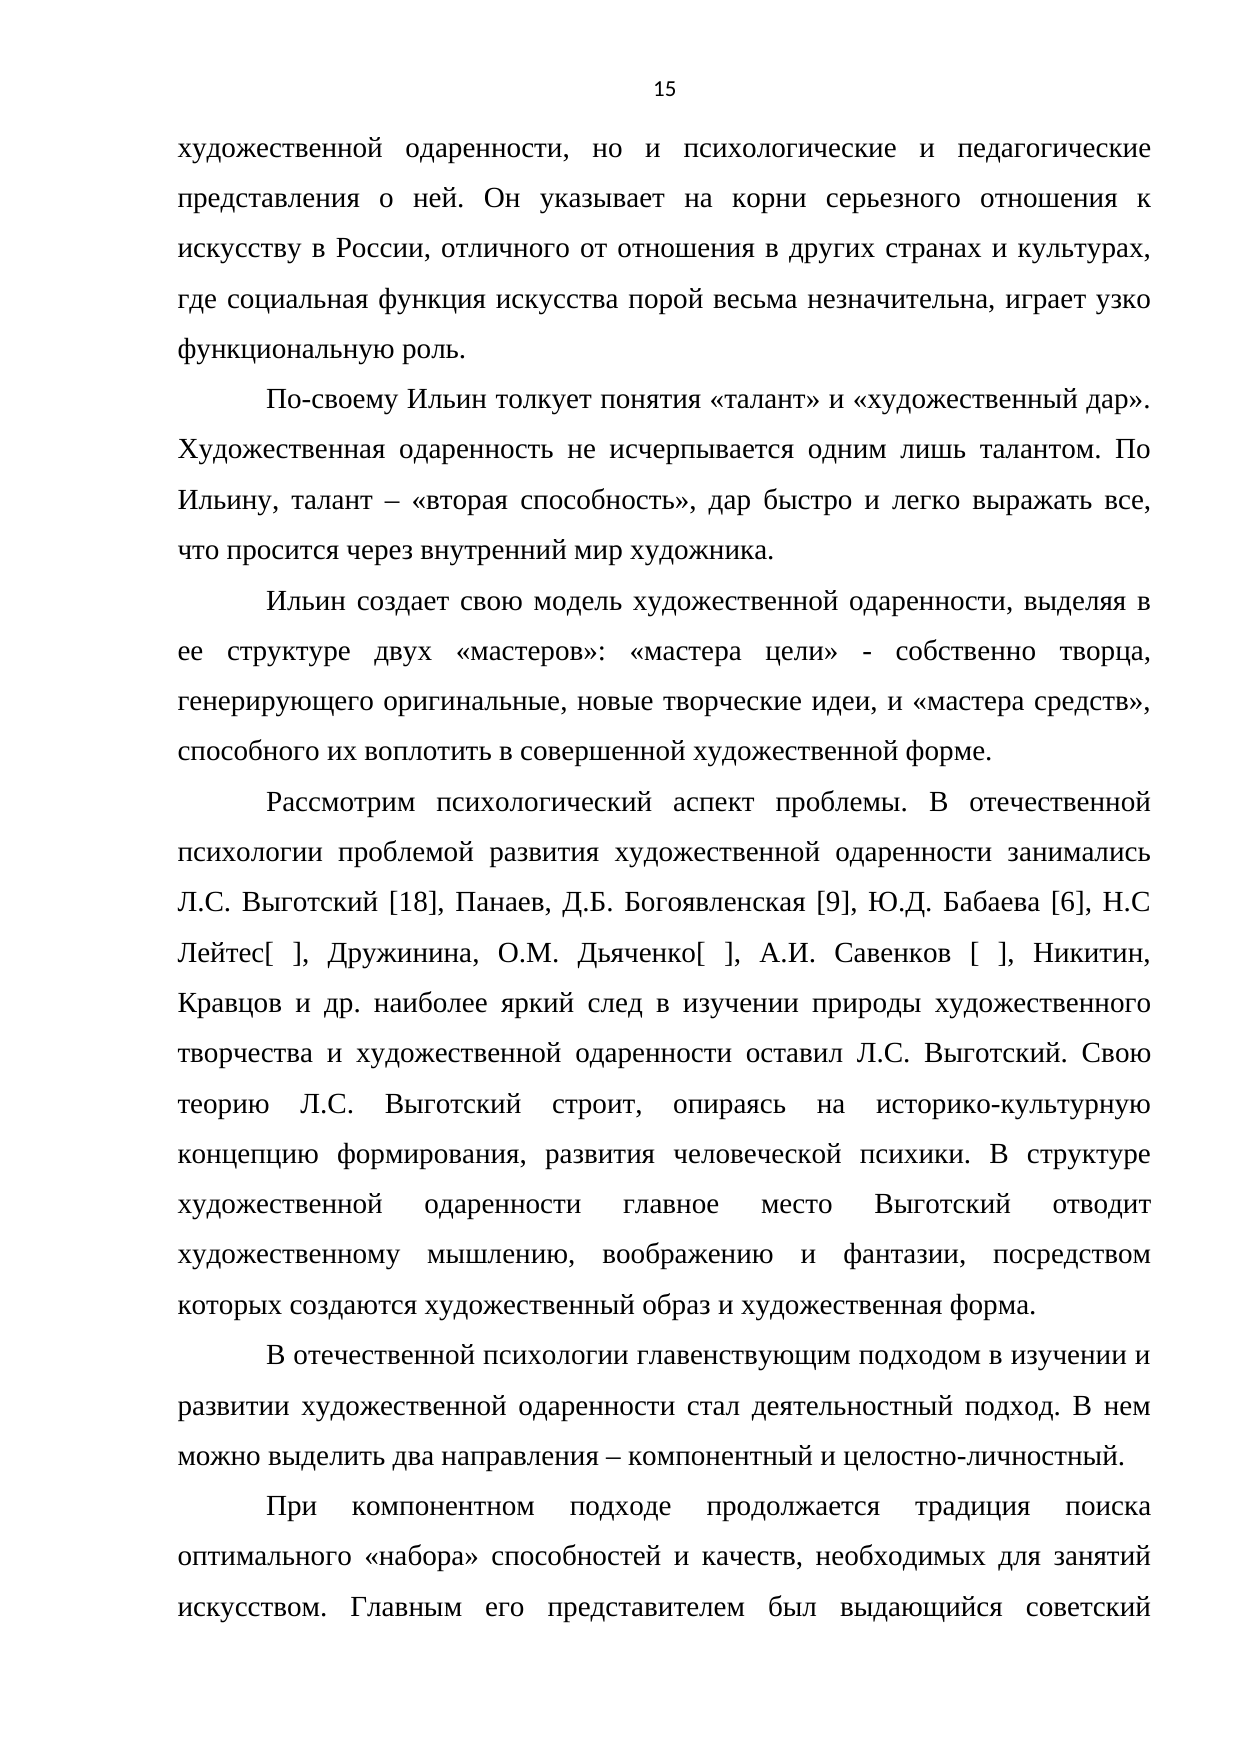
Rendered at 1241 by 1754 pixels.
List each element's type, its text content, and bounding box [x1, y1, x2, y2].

list Рассмотрим психологический аспект проблемы. В отечественной психологии проблемой развития художественной одаренности занимались Л.С. Выготский [18], Панаев, Д.Б. Богоявленская [9], Ю.Д. Бабаева [6], Н.С Лейтес[ ], Дружинина, О.М. Дьяченко[ ], А.И. Савенков [ ], Никитин, Кравцов и др. наиболее яркий след в изучении природы художественного творчества и художественной одаренности оставил Л.С. Выготский. Свою теорию Л.С. Выготский строит, опираясь на историко-культурную концепцию формирования, развития человеческой психики. В структуре художественной одаренности главное место Выготский отводит художественному мышлению, воображению и фантазии, посредством которых создаются художественный образ и художественная форма. [177, 784, 1152, 1321]
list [177, 130, 1152, 364]
list По-своему Ильин толкует понятия «талант» и «художественный дар». Художественная одаренность не исчерпывается одним лишь талантом. По Ильину, талант – «вторая способность», дар быстро и легко выражать все, что просится через внутренний мир художника. [177, 381, 1152, 566]
list В отечественной психологии главенствующим подходом в изучении и развитии художественной одаренности стал деятельностный подход. В нем можно выделить два направления – компонентный и целостно-личностный. [177, 1337, 1152, 1471]
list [177, 1488, 1152, 1622]
list Ильин создает свою модель художественной одаренности, выделяя в ее структуре двух «мастеров»: «мастера цели» - собственно творца, генерирующего оригинальные, новые творческие идеи, и «мастера средств», способного их воплотить в совершенной художественной форме. [177, 583, 1152, 767]
